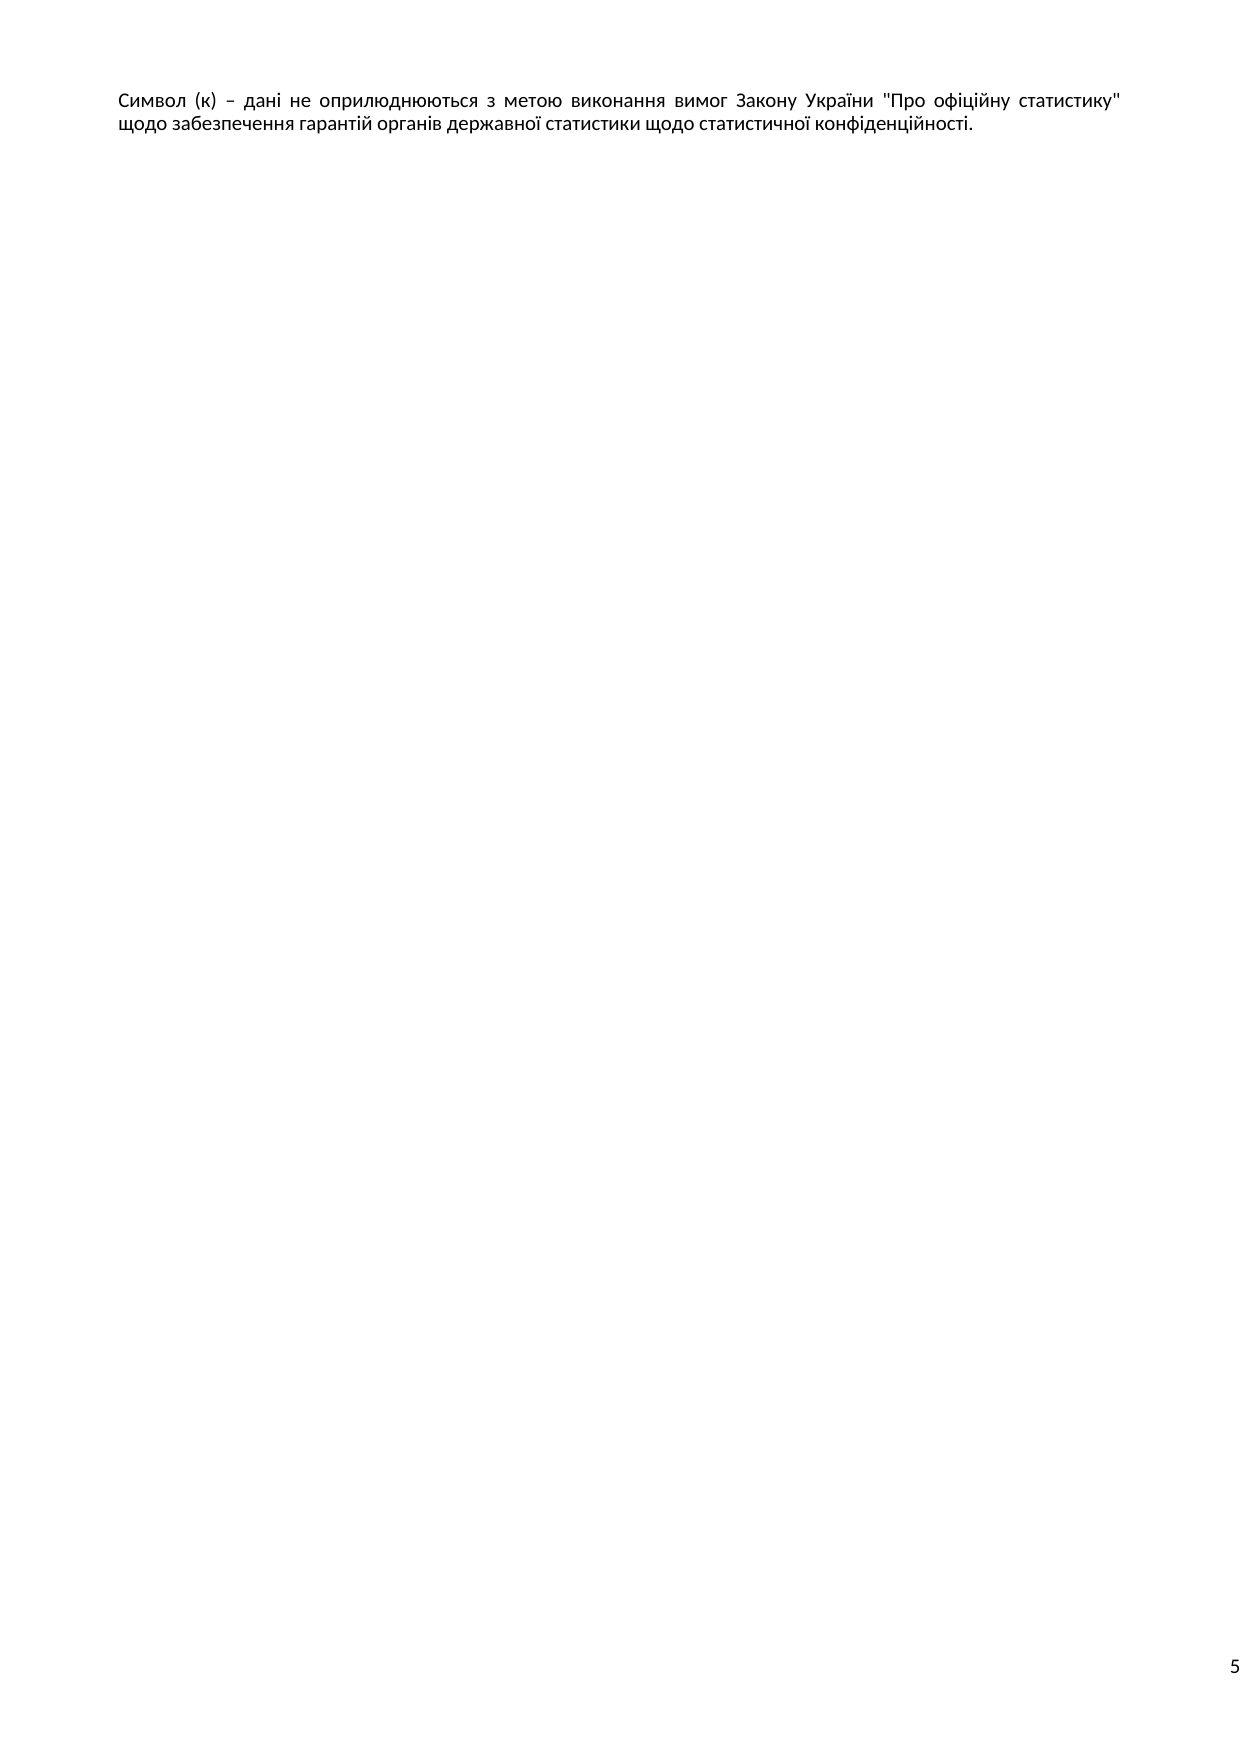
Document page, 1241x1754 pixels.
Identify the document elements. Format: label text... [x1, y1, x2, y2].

text Символ (к) – дані не оприлюднюються з метою виконання вимог Закону України "Про офіційну статистику" щодо забезпечення гарантій органів державної статистики щодо статистичної конфіденційності. [118, 89, 1122, 134]
